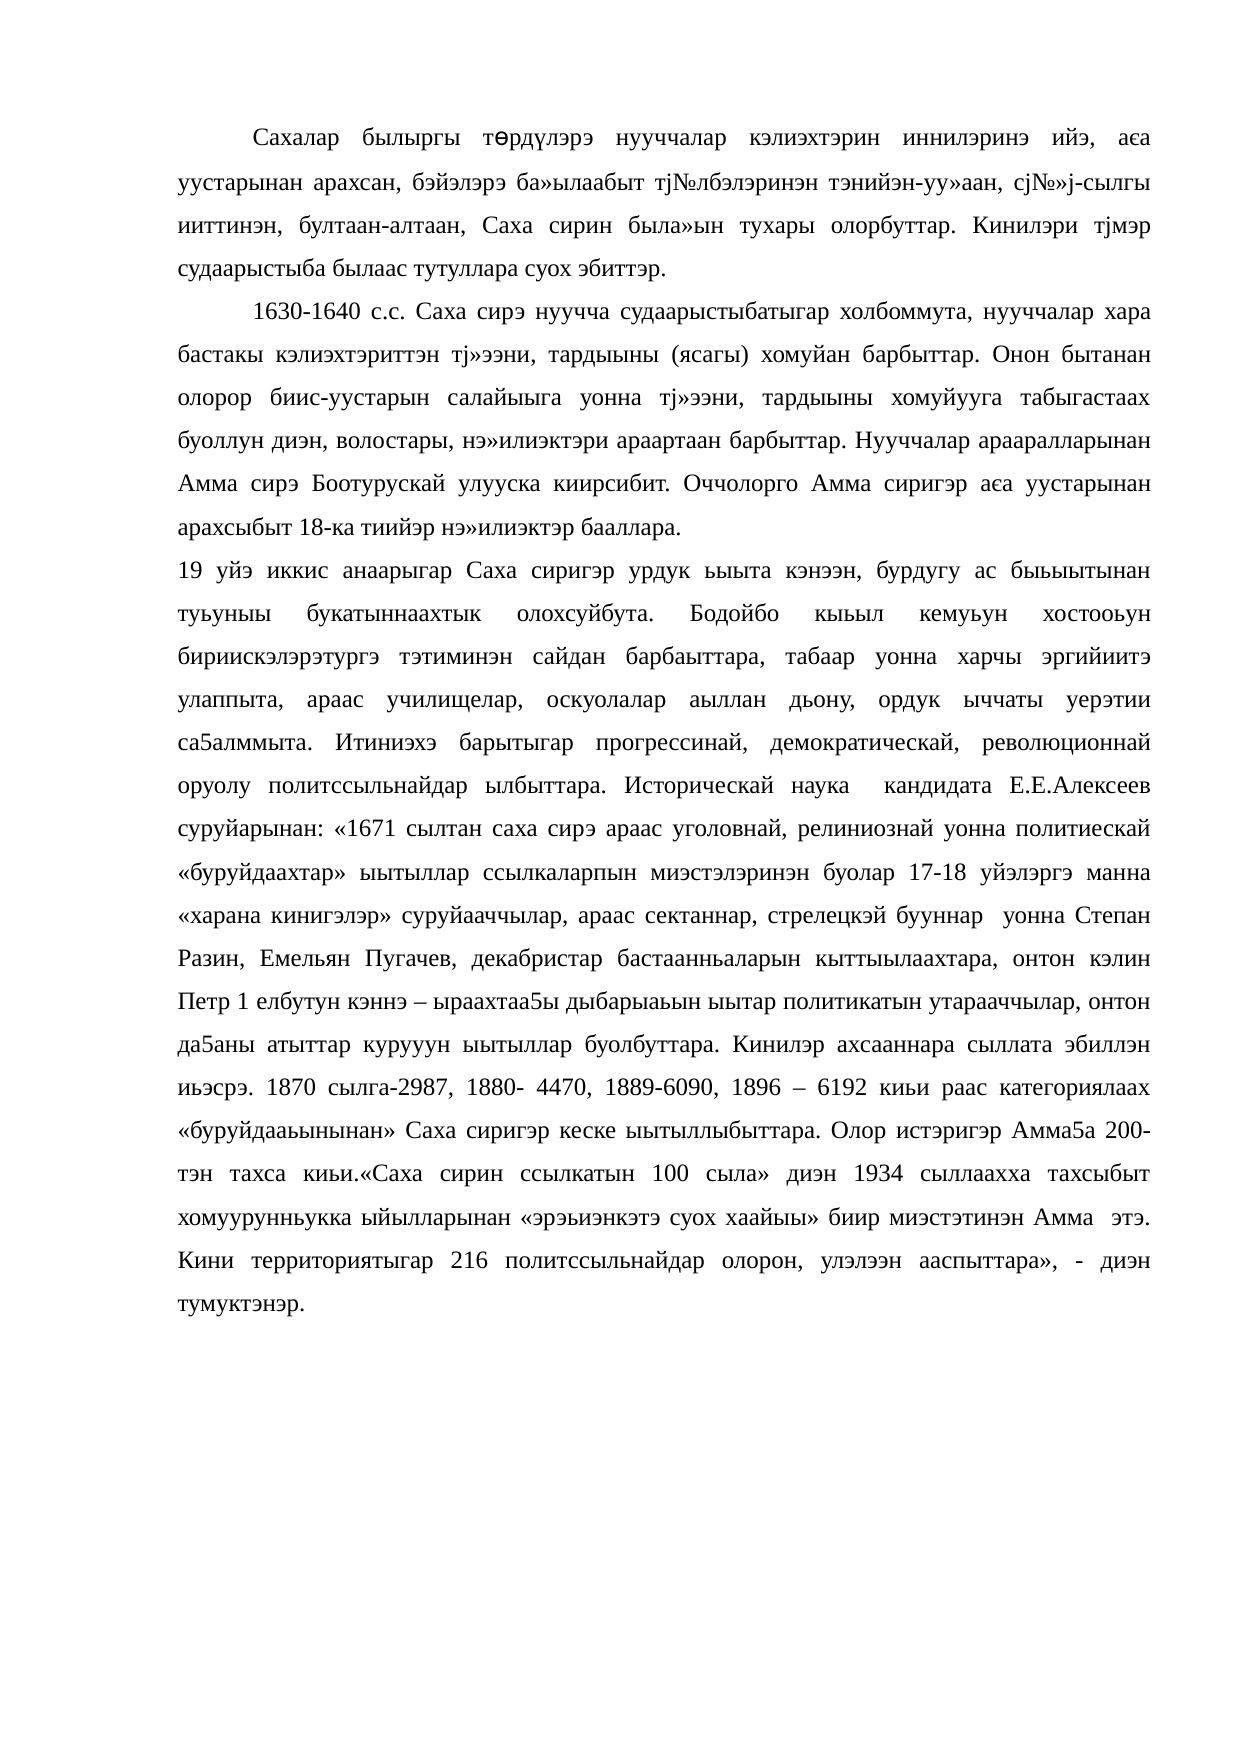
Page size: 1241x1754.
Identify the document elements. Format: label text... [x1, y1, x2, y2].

text Сахалар былыргы тɵрдүлэрэ нууччалар кэлиэхтэрин иннилэринэ ийэ, аєа уустарынан арахсан, бэйэлэрэ ба»ылаабыт тј№лбэлэринэн тэнийэн-уу»аан, сј№»ј-сылгы ииттинэн, бултаан-алтаан, Саха сирин была»ын тухары олорбуттар. Кинилэри тјмэр судаарыстыба былаас тутуллара суох эбиттэр. [177, 118, 1152, 282]
text 1630-1640 с.с. Саха сирэ нуучча судаарыстыбатыгар холбоммута, нууччалар хара бастакы кэлиэхтэриттэн тј»ээни, тардыыны (ясагы) хомуйан барбыттар. Онон бытанан олорор биис-уустарын салайыыга уонна тј»ээни, тардыыны хомуйууга табыгастаах буоллун диэн, волостары, нэ»илиэктэри араартаан барбыттар. Нууччалар арааралларынан Амма сирэ Боотурускай улууска киирсибит. Оччолорго Амма сиригэр аєа уустарынан арахсыбыт 18-ка тиийэр нэ»илиэктэр бааллара. [177, 296, 1152, 540]
text 19 уйэ иккис анаарыгар Саха сиригэр урдук ьыыта кэнээн, бурдугу ас быьыытынан туьуныы букатыннаахтык олохсуйбута. Бодойбо кыьыл кемуьун хостооьун бириискэлэрэтургэ тэтиминэн сайдан барбаыттара, табаар уонна харчы эргийиитэ улаппыта, араас училищелар, оскуолалар аыллан дьону, ордук ыччаты уерэтии са5алммыта. Итиниэхэ барытыгар прогрессинай, демократическай, революционнай оруолу политссыльнайдар ылбыттара. Историческай наука кандидата Е.Е.Алексеев суруйарынан: «1671 сылтан саха сирэ араас уголовнай, релиниознай уонна политиескай «буруйдаахтар» ыытыллар ссылкаларпын миэстэлэринэн буолар 17-18 уйэлэргэ манна «харана кинигэлэр» суруйааччылар, араас сектаннар, стрелецкэй бууннар уонна Степан Разин, Емельян Пугачев, декабристар бастаанньаларын кыттыылаахтара, онтон кэлин Петр 1 елбутун кэннэ – ыраахтаа5ы дыбарыаьын ыытар политикатын утарааччылар, онтон да5аны атыттар курууун ыытыллар буолбуттара. Кинилэр ахсааннара сыллата эбиллэн иьэсрэ. 1870 сылга-2987, 1880- 4470, 1889-6090, 1896 – 6192 киьи раас категориялаах «буруйдааьынынан» Саха сиригэр кеске ыытыллыбыттара. Олор истэригэр Амма5а 200-тэн тахса киьи.«Саха сирин ссылкатын 100 сыла» диэн 1934 сыллаахха тахсыбыт хомуурунньукка ыйылларынан «эрэьиэнкэтэ суох хаайыы» биир миэстэтинэн Амма этэ. Кини территориятыгар 216 политссыльнайдар олорон, улэлээн ааспыттара», - диэн тумуктэнэр. [177, 555, 1152, 1317]
